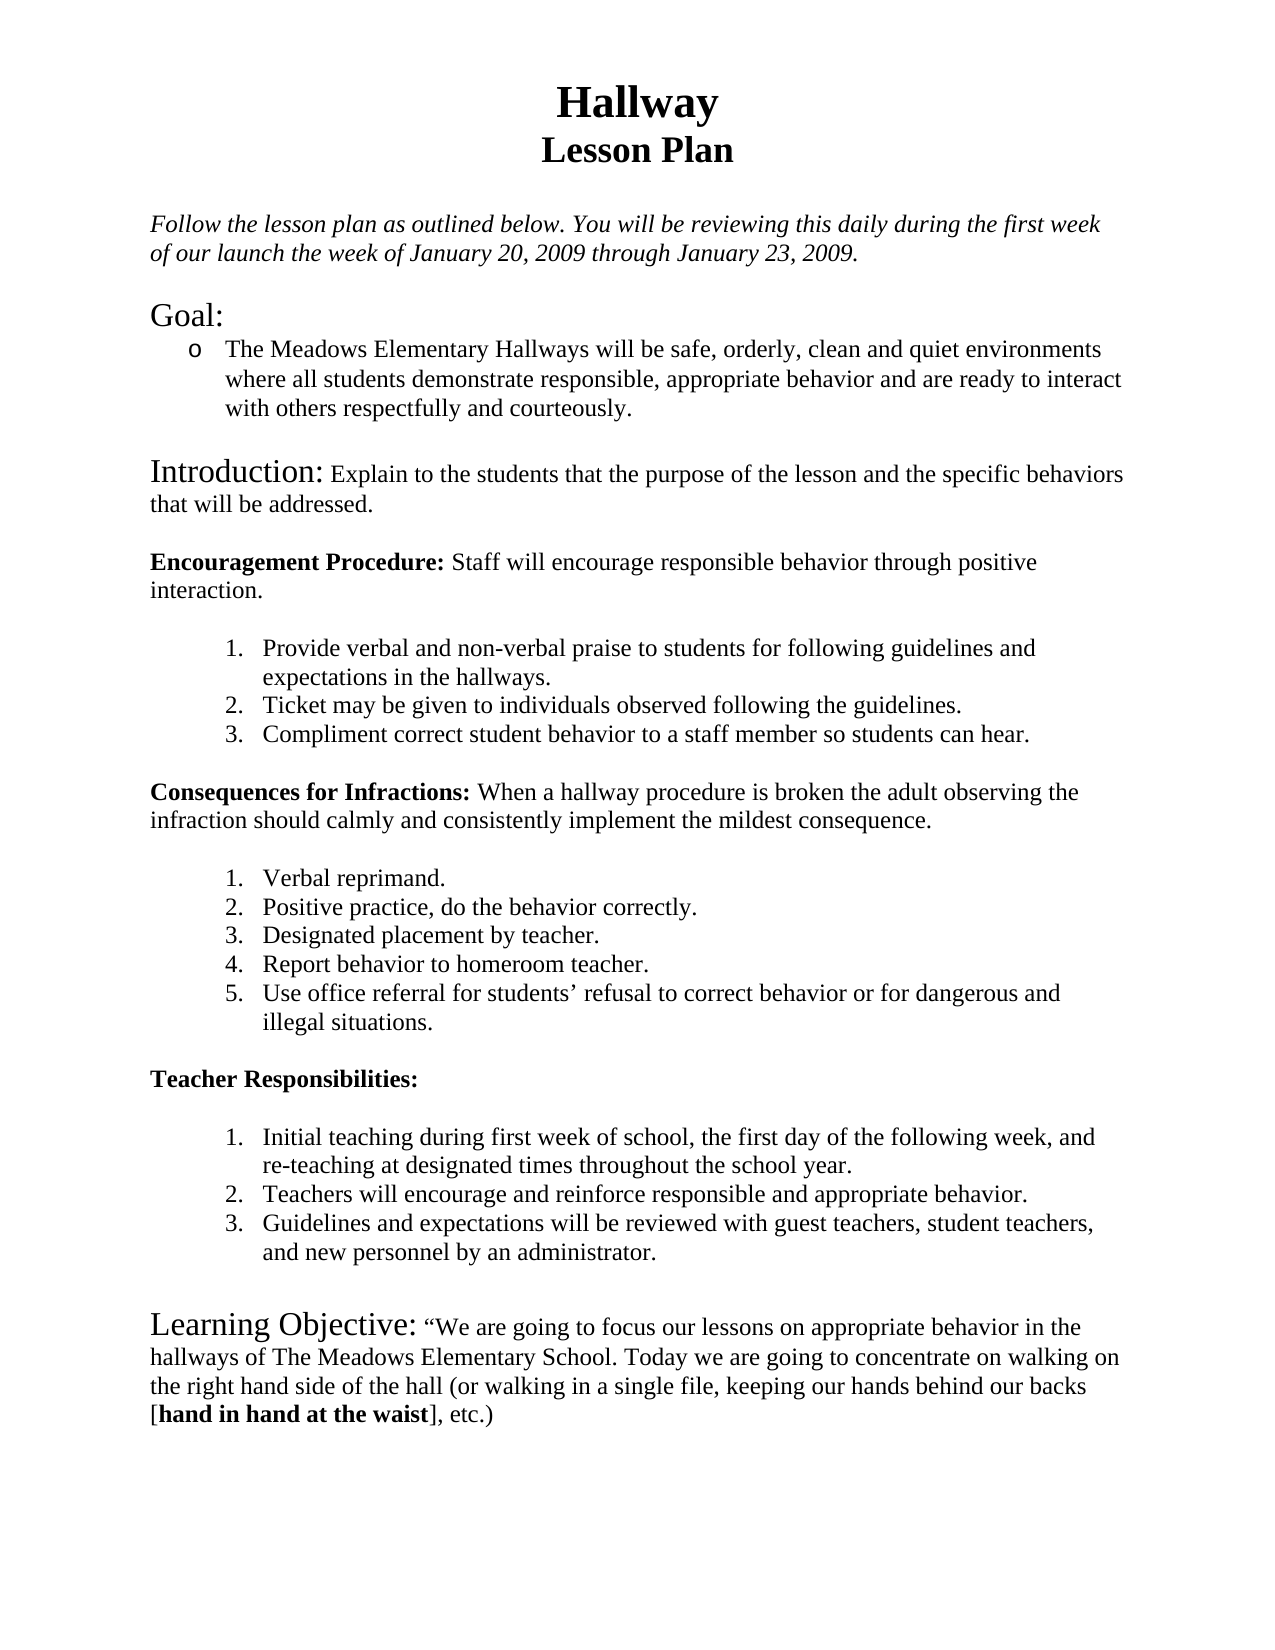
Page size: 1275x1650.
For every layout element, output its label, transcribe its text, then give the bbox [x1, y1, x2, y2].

list Report behavior to homeroom teacher. [225, 949, 1125, 978]
list Compliment correct student behavior to a staff member so students can hear. [225, 719, 1125, 748]
list Guidelines and expectations will be reviewed with guest teachers, student teachers, and new personnel by an administrator. [225, 1208, 1125, 1265]
list The Meadows Elementary Hallways will be safe, orderly, clean and quiet environments where all students demonstrate responsible, appropriate behavior and are ready to interact with others respectfully and courteously. [187, 334, 1125, 422]
list Verbal reprimand. [225, 863, 1125, 892]
text Learning Objective: “We are going to focus our lessons on appropriate behavior in the hallways of The Meadows Elementary School. Today we are going to concentrate on walking on the right hand side of the hall (or walking in a single file, keeping our hands behind our backs [hand in hand at the waist], etc.) [150, 1304, 1125, 1428]
text Hallway [150, 75, 1125, 128]
text Introduction: Explain to the students that the purpose of the lesson and the specific behaviors that will be addressed. [150, 451, 1125, 518]
list Teacher Responsibilities: [150, 1064, 1125, 1093]
list Ticket may be given to individuals observed following the guidelines. [225, 690, 1125, 719]
list Consequences for Infractions: When a hallway procedure is broken the adult observing the infraction should calmly and consistently implement the mildest consequence. [150, 777, 1125, 834]
text Goal: [150, 295, 1125, 334]
list Teachers will encourage and reinforce responsible and appropriate behavior. [225, 1179, 1125, 1208]
list Encouragement Procedure: Staff will encourage responsible behavior through positive interaction. [150, 547, 1125, 604]
list Use office referral for students’ refusal to correct behavior or for dangerous and illegal situations. [225, 978, 1125, 1035]
list Initial teaching during first week of school, the first day of the following week, and re-teaching at designated times throughout the school year. [225, 1122, 1125, 1179]
list Provide verbal and non-verbal praise to students for following guidelines and expectations in the hallways. [225, 633, 1125, 690]
text Follow the lesson plan as outlined below. You will be reviewing this daily during the first week of our launch the week of January 20, 2009 through January 23, 2009. [150, 209, 1125, 267]
list Positive practice, do the behavior correctly. [225, 892, 1125, 920]
text Lesson Plan [150, 128, 1125, 171]
list Designated placement by teacher. [225, 920, 1125, 949]
